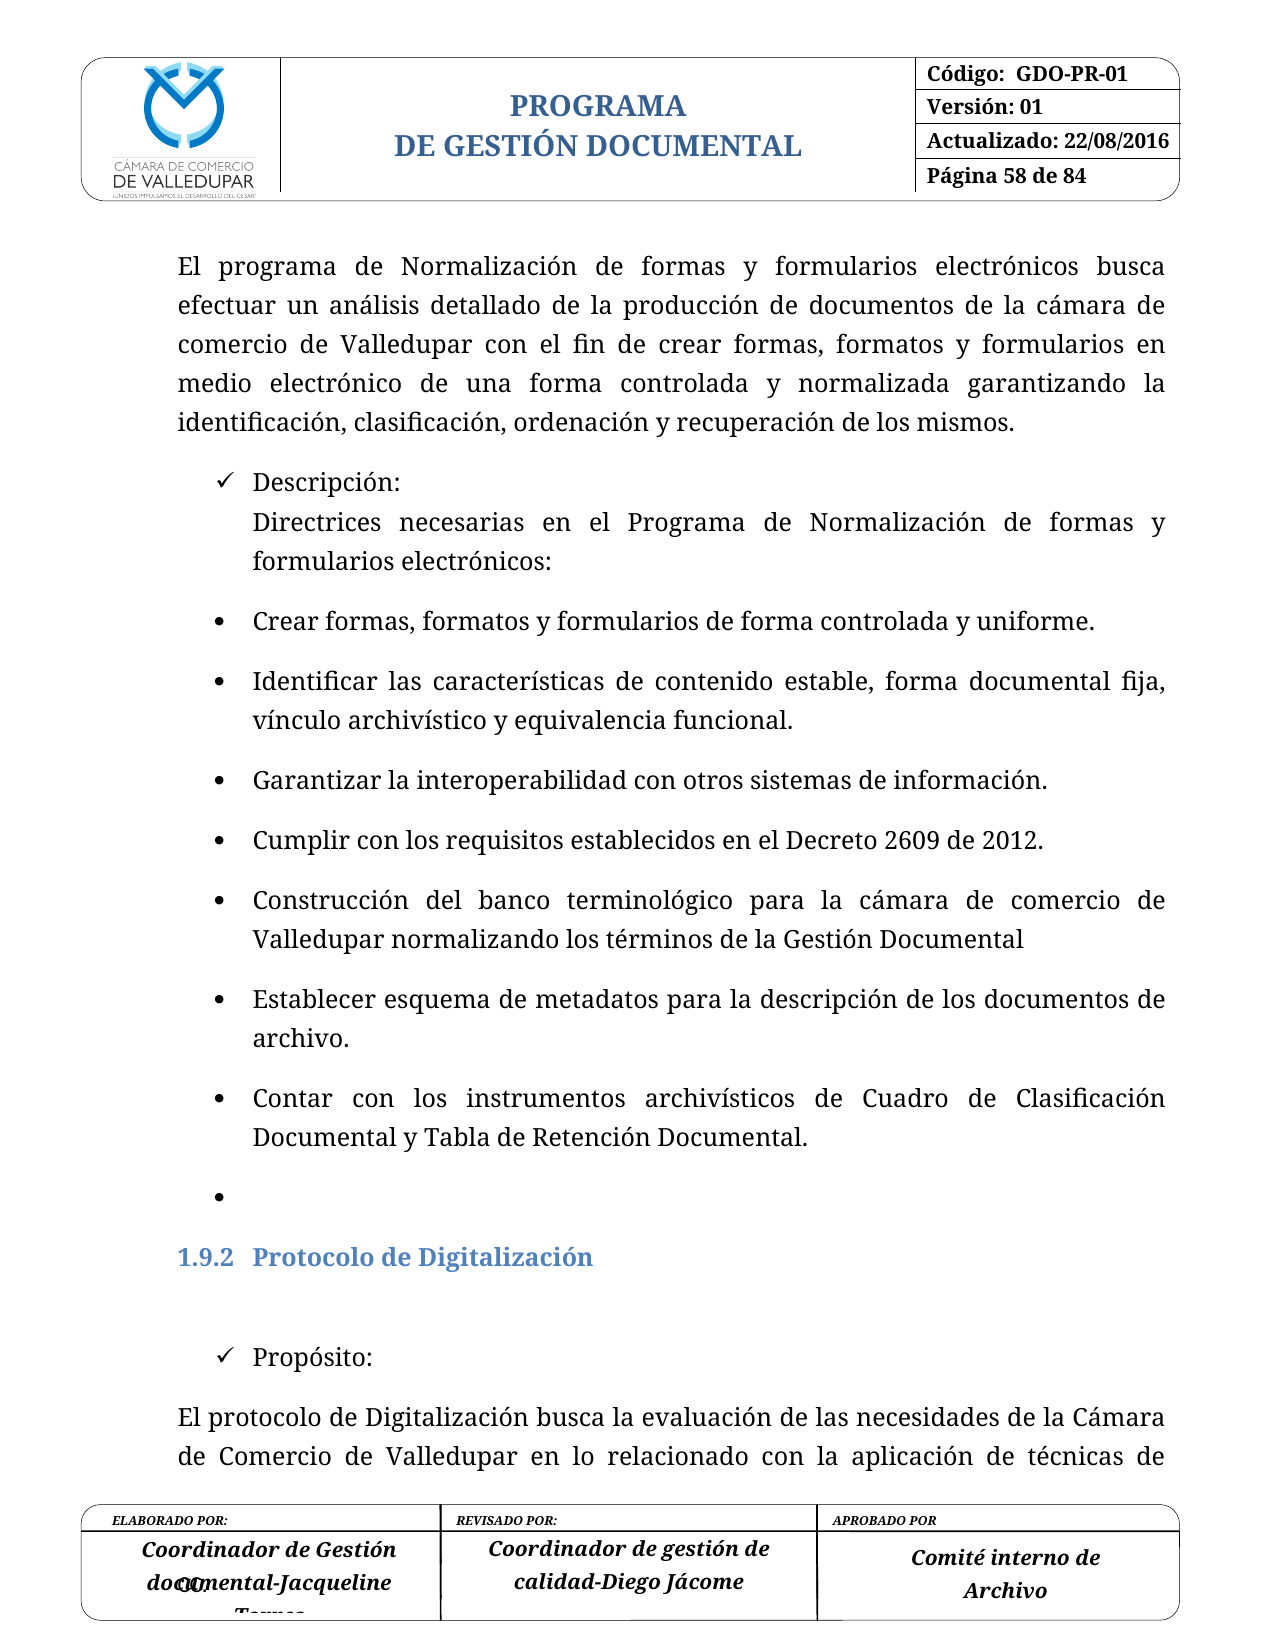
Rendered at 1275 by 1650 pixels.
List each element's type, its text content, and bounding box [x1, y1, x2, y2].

list Crear formas, formatos y formularios de forma controlada y uniforme. [215, 603, 1167, 637]
list Contar con los instrumentos archivísticos de Cuadro de Clasificación Documental y Tabla de Retención Documental. [215, 1081, 1167, 1154]
list Garantizar la interoperabilidad con otros sistemas de información. [215, 762, 1167, 797]
subtitle Protocolo de Digitalización [177, 1240, 1167, 1274]
text El programa de Normalización de formas y formularios electrónicos busca efectuar un análisis detallado de la producción de documentos de la cámara de comercio de Valledupar con el fin de crear formas, formatos y formularios en medio electrónico de una forma controlada y normalizada garantizando la identificación, clasificación, ordenación y recuperación de los mismos. [177, 248, 1167, 439]
list Cumplir con los requisitos establecidos en el Decreto 2609 de 2012. [215, 822, 1167, 857]
list Construcción del banco terminológico para la cámara de comercio de Valledupar normalizando los términos de la Gestión Documental [215, 882, 1167, 956]
list Identificar las características de contenido estable, forma documental fija, vínculo archivístico y equivalencia funcional. [215, 663, 1167, 737]
list Directrices necesarias en el Programa de Normalización de formas y formularios electrónicos: [252, 504, 1167, 577]
list Propósito: [215, 1339, 1167, 1373]
picture [112, 62, 256, 198]
list Establecer esquema de metadatos para la descripción de los documentos de archivo. [215, 982, 1167, 1055]
list Descripción: [215, 465, 1167, 499]
